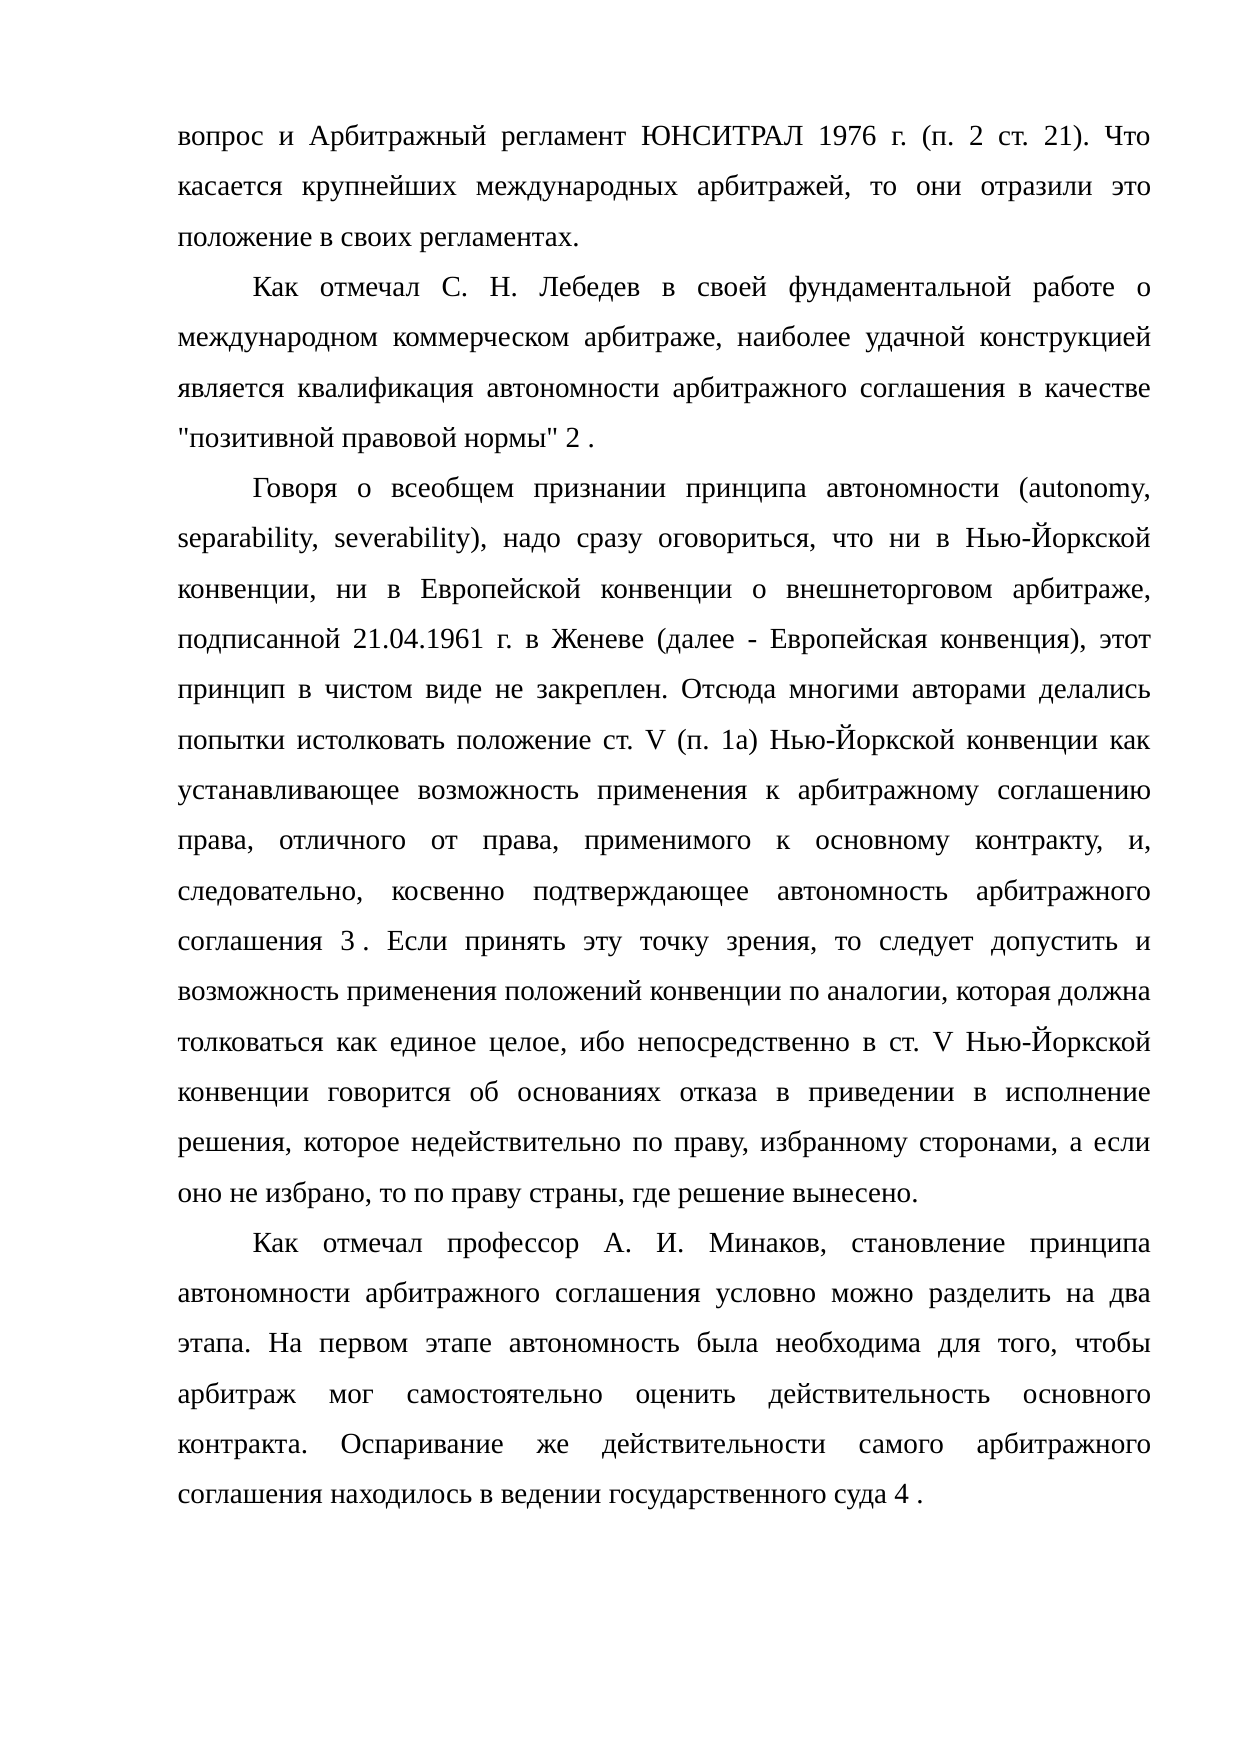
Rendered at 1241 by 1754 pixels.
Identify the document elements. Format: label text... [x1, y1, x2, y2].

text Говоря о всеобщем признании принципа автономности (autonomy, separability, severability), надо сразу оговориться, что ни в Нью-Йоркской конвенции, ни в Европейской конвенции о внешнеторговом арбитраже, подписанной 21.04.1961 г. в Женеве (далее - Европейская конвенция), этот принцип в чистом виде не закреплен. Отсюда многими авторами делались попытки истолковать положение ст. V (п. 1а) Нью-Йоркской конвенции как устанавливающее возможность применения к арбитражному соглашению права, отличного от права, применимого к основному контракту, и, следовательно, косвенно подтверждающее автономность арбитражного соглашения 3 . Если принять эту точку зрения, то следует допустить и возможность применения положений конвенции по аналогии, которая должна толковаться как единое целое, ибо непосредственно в ст. V Нью-Йоркской конвенции говорится об основаниях отказа в приведении в исполнение решения, которое недействительно по праву, избранному сторонами, а если оно не избрано, то по праву страны, где решение вынесено. [177, 470, 1152, 1208]
text Как отмечал С. Н. Лебедев в своей фундаментальной работе о международном коммерческом арбитраже, наиболее удачной конструкцией является квалификация автономности арбитражного соглашения в качестве "позитивной правовой нормы" 2 . [177, 269, 1152, 453]
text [177, 118, 1152, 252]
text Как отмечал профессор А. И. Минаков, становление принципа автономности арбитражного соглашения условно можно разделить на два этапа. На первом этапе автономность была необходима для того, чтобы арбитраж мог самостоятельно оценить действительность основного контракта. Оспаривание же действительности самого арбитражного соглашения находилось в ведении государственного суда 4 . [177, 1225, 1152, 1510]
